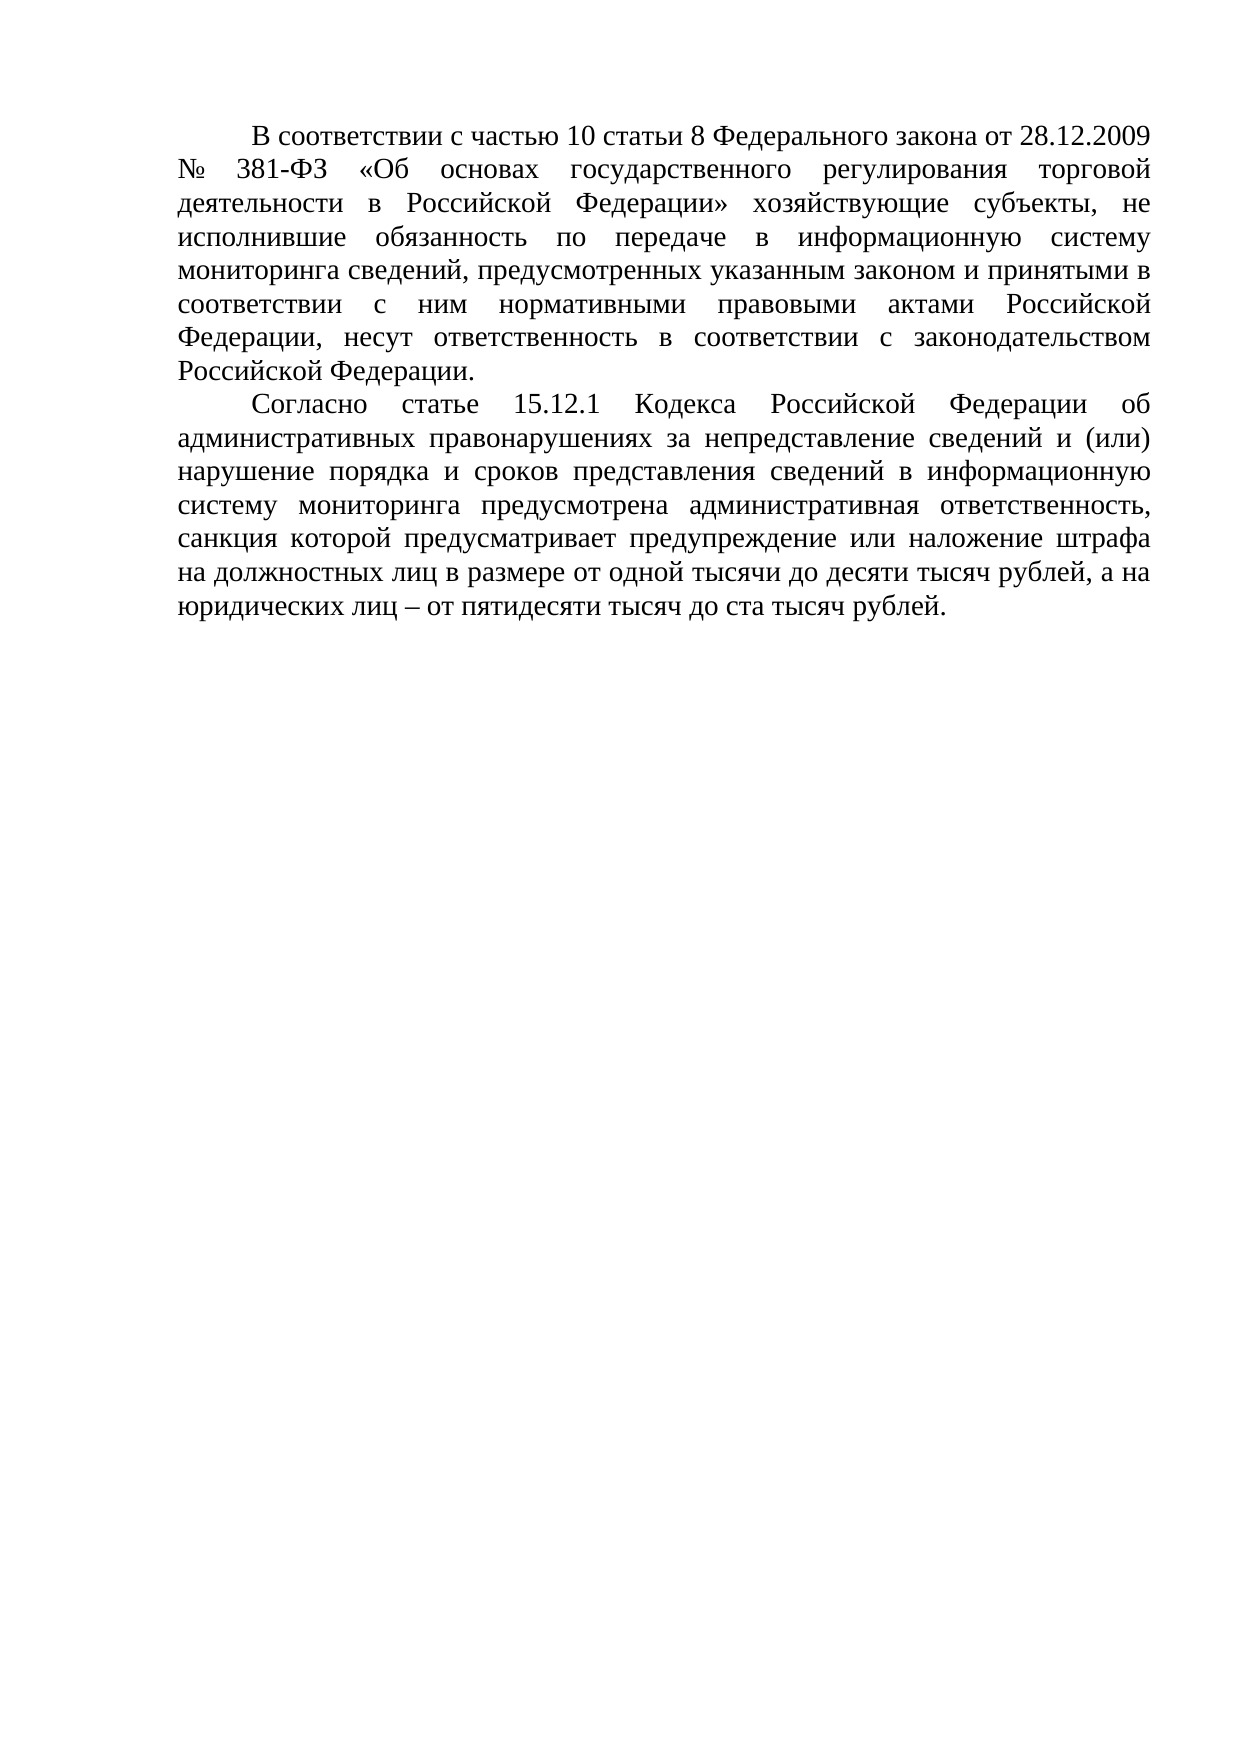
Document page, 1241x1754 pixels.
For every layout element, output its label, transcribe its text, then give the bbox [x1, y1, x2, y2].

text Согласно статье 15.12.1 Кодекса Российской Федерации об административных правонарушениях за непредставление сведений и (или) нарушение порядка и сроков представления сведений в информационную систему мониторинга предусмотрена административная ответственность, санкция которой предусматривает предупреждение или наложение штрафа на должностных лиц в размере от одной тысячи до десяти тысяч рублей, а на юридических лиц – от пятидесяти тысяч до ста тысяч рублей. [177, 386, 1152, 621]
text В соответствии с частью 10 статьи 8 Федерального закона от 28.12.2009 № 381-ФЗ «Об основах государственного регулирования торговой деятельности в Российской Федерации» хозяйствующие субъекты, не исполнившие обязанность по передаче в информационную систему мониторинга сведений, предусмотренных указанным законом и принятыми в соответствии с ним нормативными правовыми актами Российской Федерации, несут ответственность в соответствии с законодательством Российской Федерации. [177, 118, 1152, 386]
